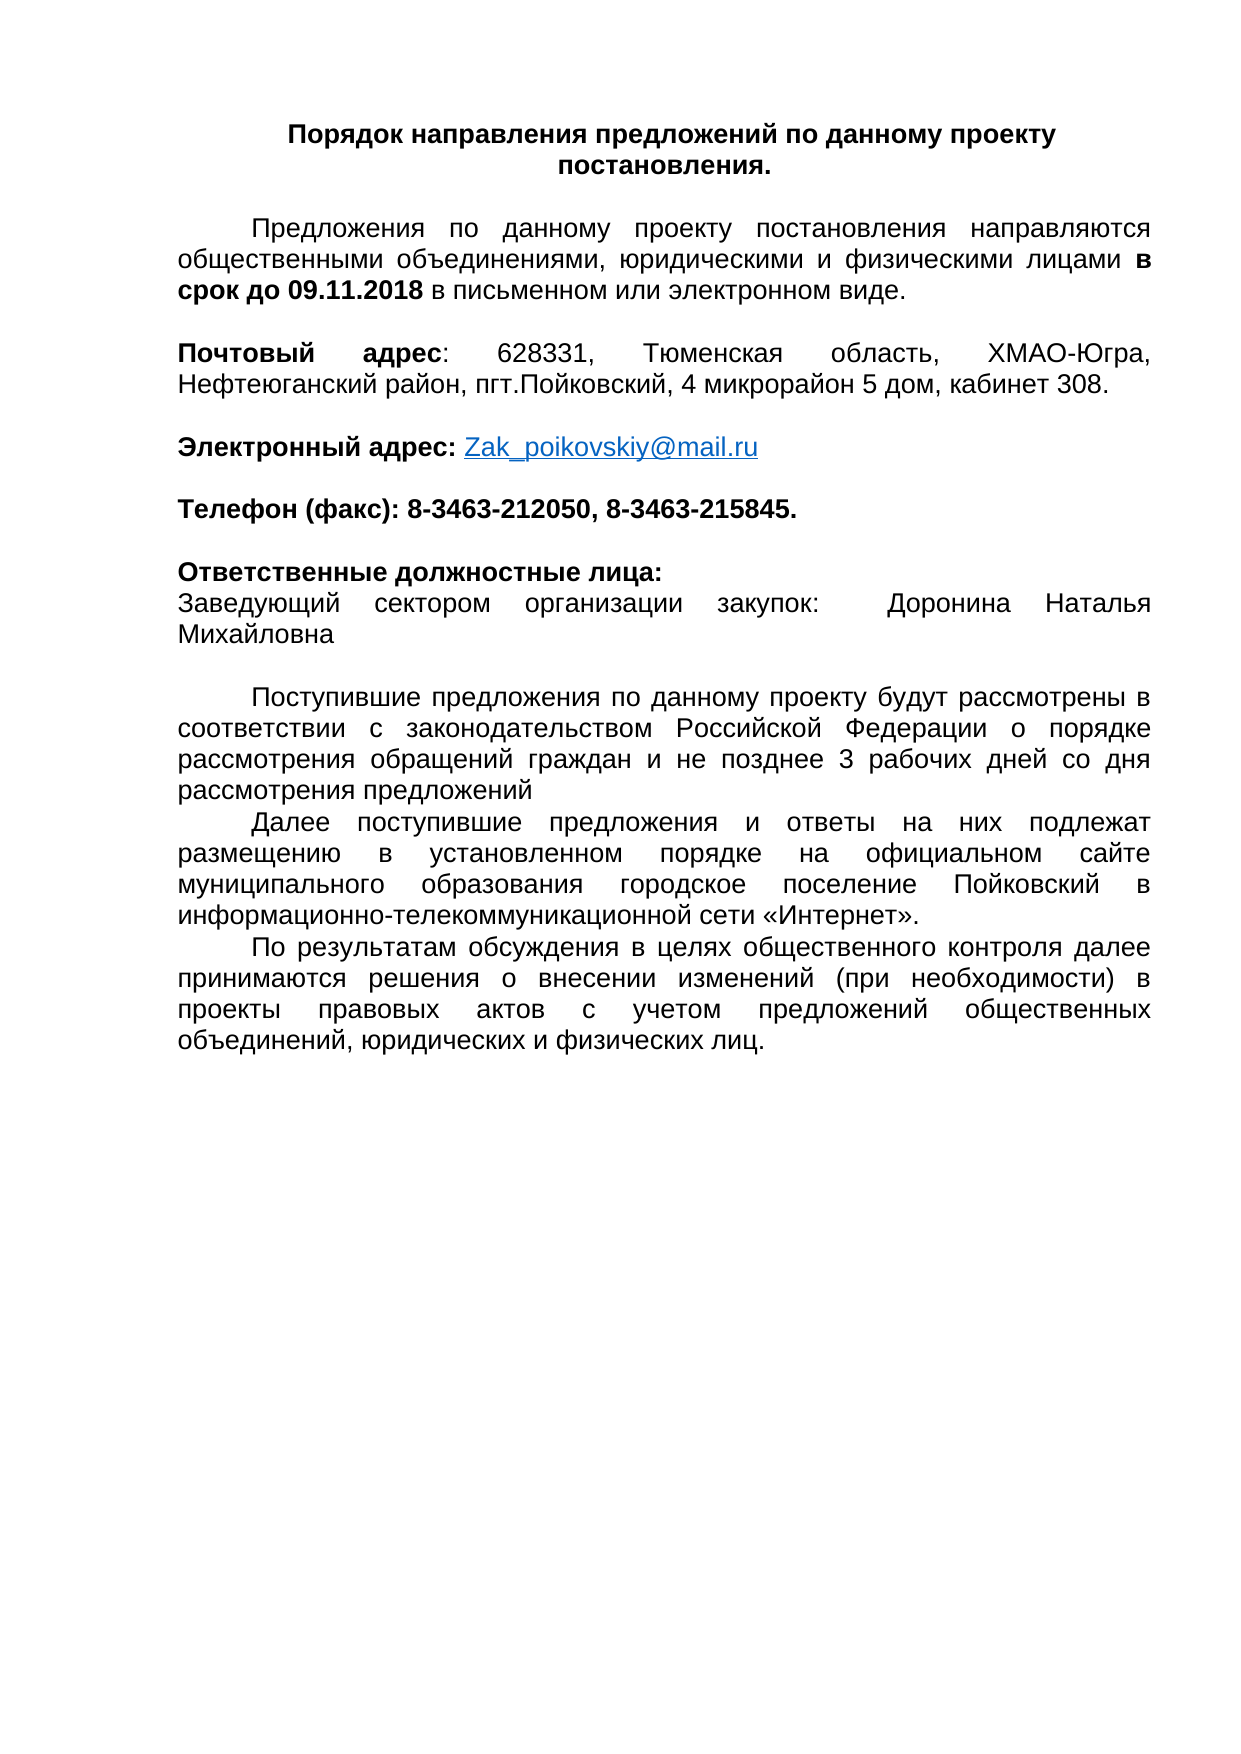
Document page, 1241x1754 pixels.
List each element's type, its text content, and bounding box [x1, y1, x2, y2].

text Ответственные должностные лица: [177, 556, 1152, 587]
title Порядок направления предложений по данному проекту постановления. [177, 118, 1152, 181]
title Телефон (факс): 8-3463-212050, 8-3463-215845. [177, 493, 1152, 524]
title Предложения по данному проекту постановления направляются общественными объединениями, юридическими и физическими лицами в срок до 09.11.2018 в письменном или электронном виде. [177, 212, 1152, 306]
text По результатам обсуждения в целях общественного контроля далее принимаются решения о внесении изменений (при необходимости) в проекты правовых актов с учетом предложений общественных объединений, юридических и физических лиц. [177, 931, 1152, 1056]
text Заведующий сектором организации закупок: Доронина Наталья Михайловна [177, 587, 1152, 649]
title Почтовый адрес: 628331, Тюменская область, ХМАО-Югра, Нефтеюганский район, пгт.Пойковский, 4 микрорайон 5 дом, кабинет 308. [177, 337, 1152, 399]
title Электронный адрес: Zak_poikovskiy@mail.ru [177, 431, 1152, 462]
text Далее поступившие предложения и ответы на них подлежат размещению в установленном порядке на официальном сайте муниципального образования городское поселение Пойковский в информационно-телекоммуникационной сети «Интернет». [177, 806, 1152, 931]
text Поступившие предложения по данному проекту будут рассмотрены в соответствии с законодательством Российской Федерации о порядке рассмотрения обращений граждан и не позднее 3 рабочих дней со дня рассмотрения предложений [177, 681, 1152, 806]
